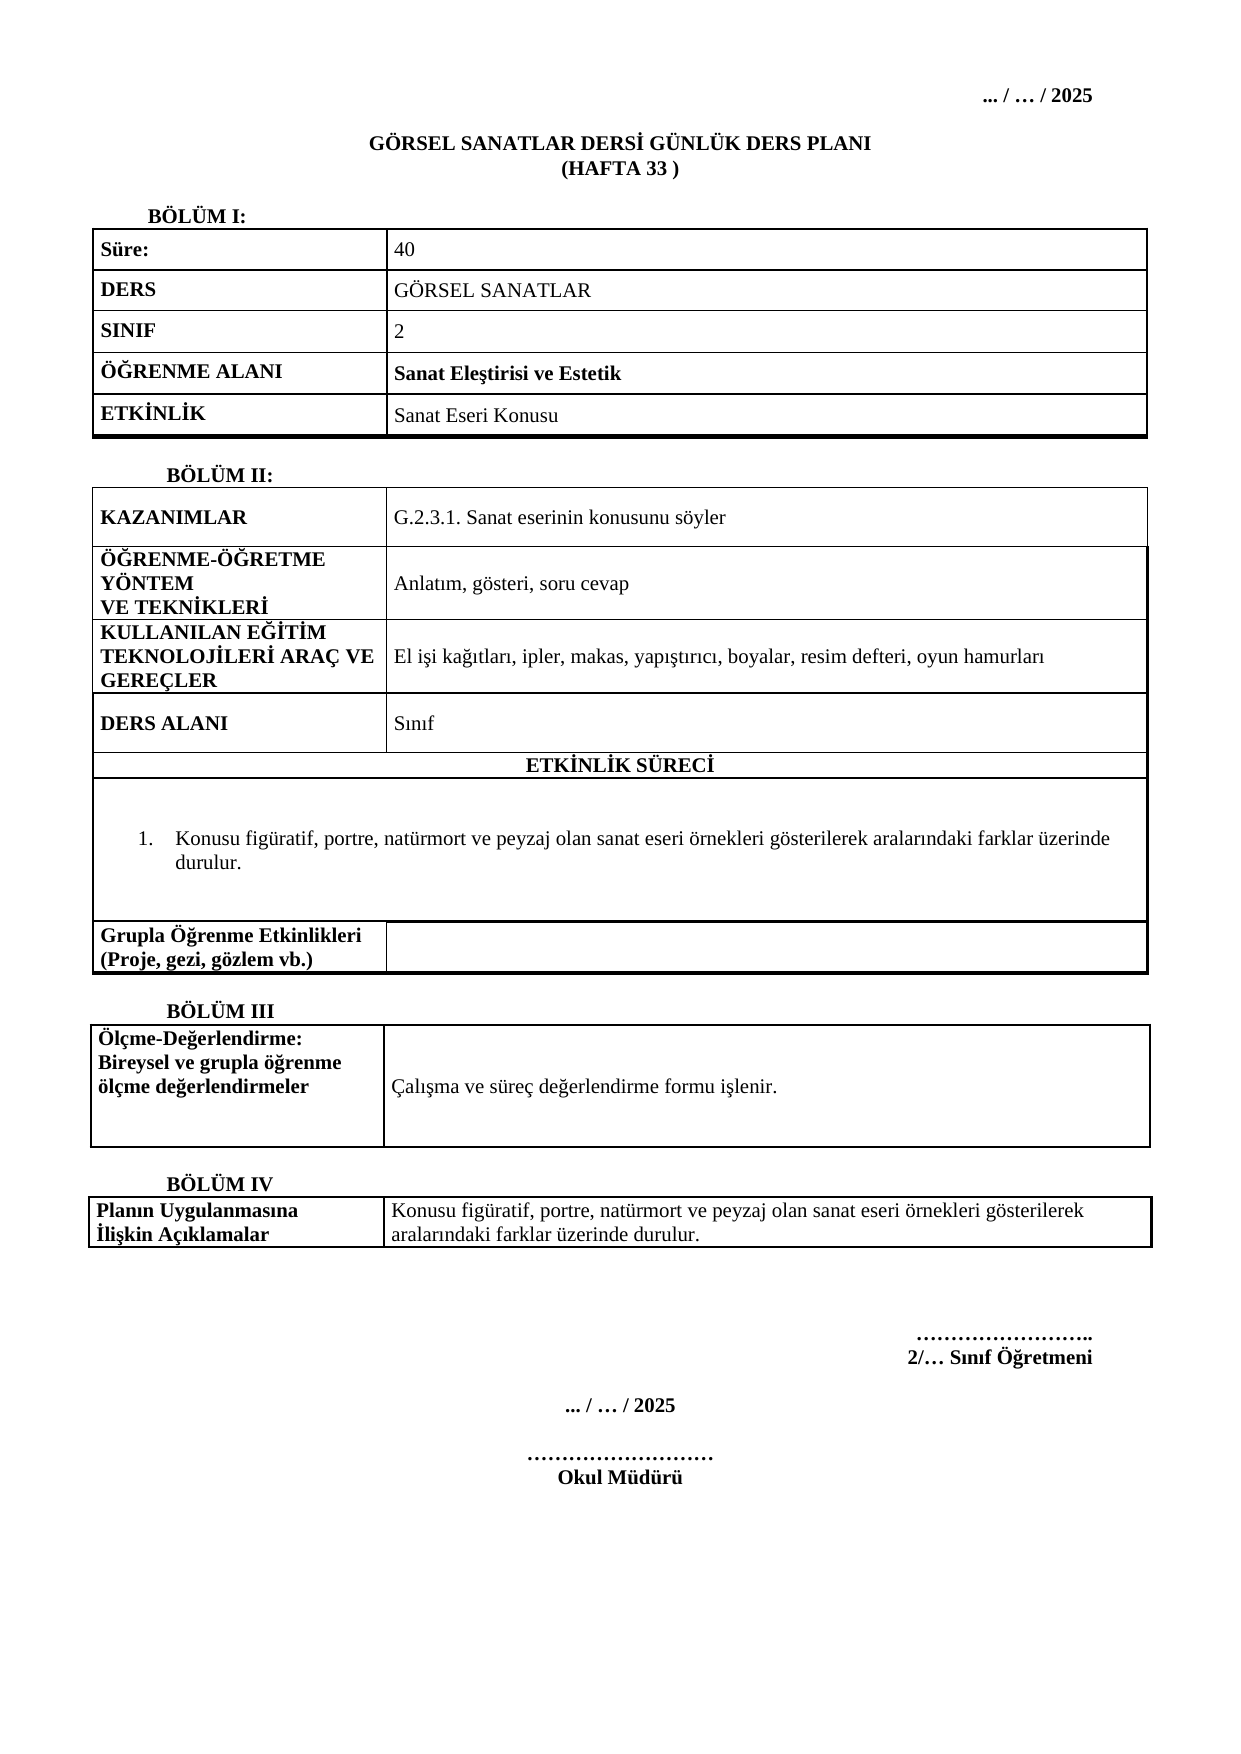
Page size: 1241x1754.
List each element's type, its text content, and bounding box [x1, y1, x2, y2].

text BÖLÜM II: [148, 463, 1093, 487]
text Okul Müdürü [148, 1465, 1093, 1489]
table_cell ETKİNLİK [94, 395, 386, 434]
table_header 40 [388, 230, 1146, 269]
table_header Planın Uygulanmasına İlişkin Açıklamalar [90, 1198, 383, 1246]
table_header G.2.3.1. Sanat eserinin konusunu söyler [387, 488, 1147, 546]
table_cell KULLANILAN EĞİTİM TEKNOLOJİLERİ ARAÇ VE GEREÇLER [93, 620, 386, 692]
table_cell El işi kağıtları, ipler, makas, yapıştırıcı, boyalar, resim defteri, oyun hamurları [387, 620, 1146, 692]
text 2/… Sınıf Öğretmeni [148, 1344, 1093, 1369]
text ……………………… [148, 1441, 1093, 1465]
table_header KAZANIMLAR [93, 488, 386, 546]
text (HAFTA 33 ) [148, 155, 1093, 179]
table_cell ÖĞRENME ALANI [94, 353, 386, 393]
table_cell DERS ALANI [94, 694, 386, 752]
table_header Ölçme-Değerlendirme: Bireysel ve grupla öğrenme ölçme değerlendirmeler [92, 1026, 383, 1146]
table_header Çalışma ve süreç değerlendirme formu işlenir. [385, 1026, 1149, 1146]
table_cell DERS [94, 271, 386, 310]
table_cell Konusu figüratif, portre, natürmort ve peyzaj olan sanat eseri örnekleri gösterilerek aralarındaki farklar üzerinde durulur. [94, 779, 1146, 920]
table_cell Sınıf [387, 694, 1146, 752]
table_cell ETKİNLİK SÜRECİ [94, 753, 1146, 777]
table_cell 2 [388, 311, 1146, 352]
subtitle BÖLÜM III [148, 999, 1093, 1023]
text …………………….. [148, 1321, 1093, 1344]
table_header Konusu figüratif, portre, natürmort ve peyzaj olan sanat eseri örnekleri gösterilerek aralarındaki farklar üzerinde durulur. [385, 1198, 1150, 1246]
table_cell [387, 923, 1146, 971]
text ... / … / 2025 [148, 83, 1093, 107]
text ... / … / 2025 [148, 1393, 1093, 1417]
table_cell Anlatım, gösteri, soru cevap [387, 547, 1146, 619]
text GÖRSEL SANATLAR DERSİ GÜNLÜK DERS PLANI [148, 131, 1093, 155]
table_cell SINIF [94, 311, 386, 352]
subtitle BÖLÜM IV [148, 1172, 1093, 1196]
table_header Süre: [94, 230, 386, 269]
table_cell Sanat Eleştirisi ve Estetik [388, 353, 1146, 393]
table_cell Sanat Eseri Konusu [388, 395, 1146, 434]
text BÖLÜM I: [148, 203, 1093, 228]
table_cell GÖRSEL SANATLAR [388, 271, 1146, 310]
table_cell Grupla Öğrenme Etkinlikleri (Proje, gezi, gözlem vb.) [94, 922, 386, 971]
table_cell ÖĞRENME-ÖĞRETME YÖNTEM VE TEKNİKLERİ [93, 547, 386, 619]
